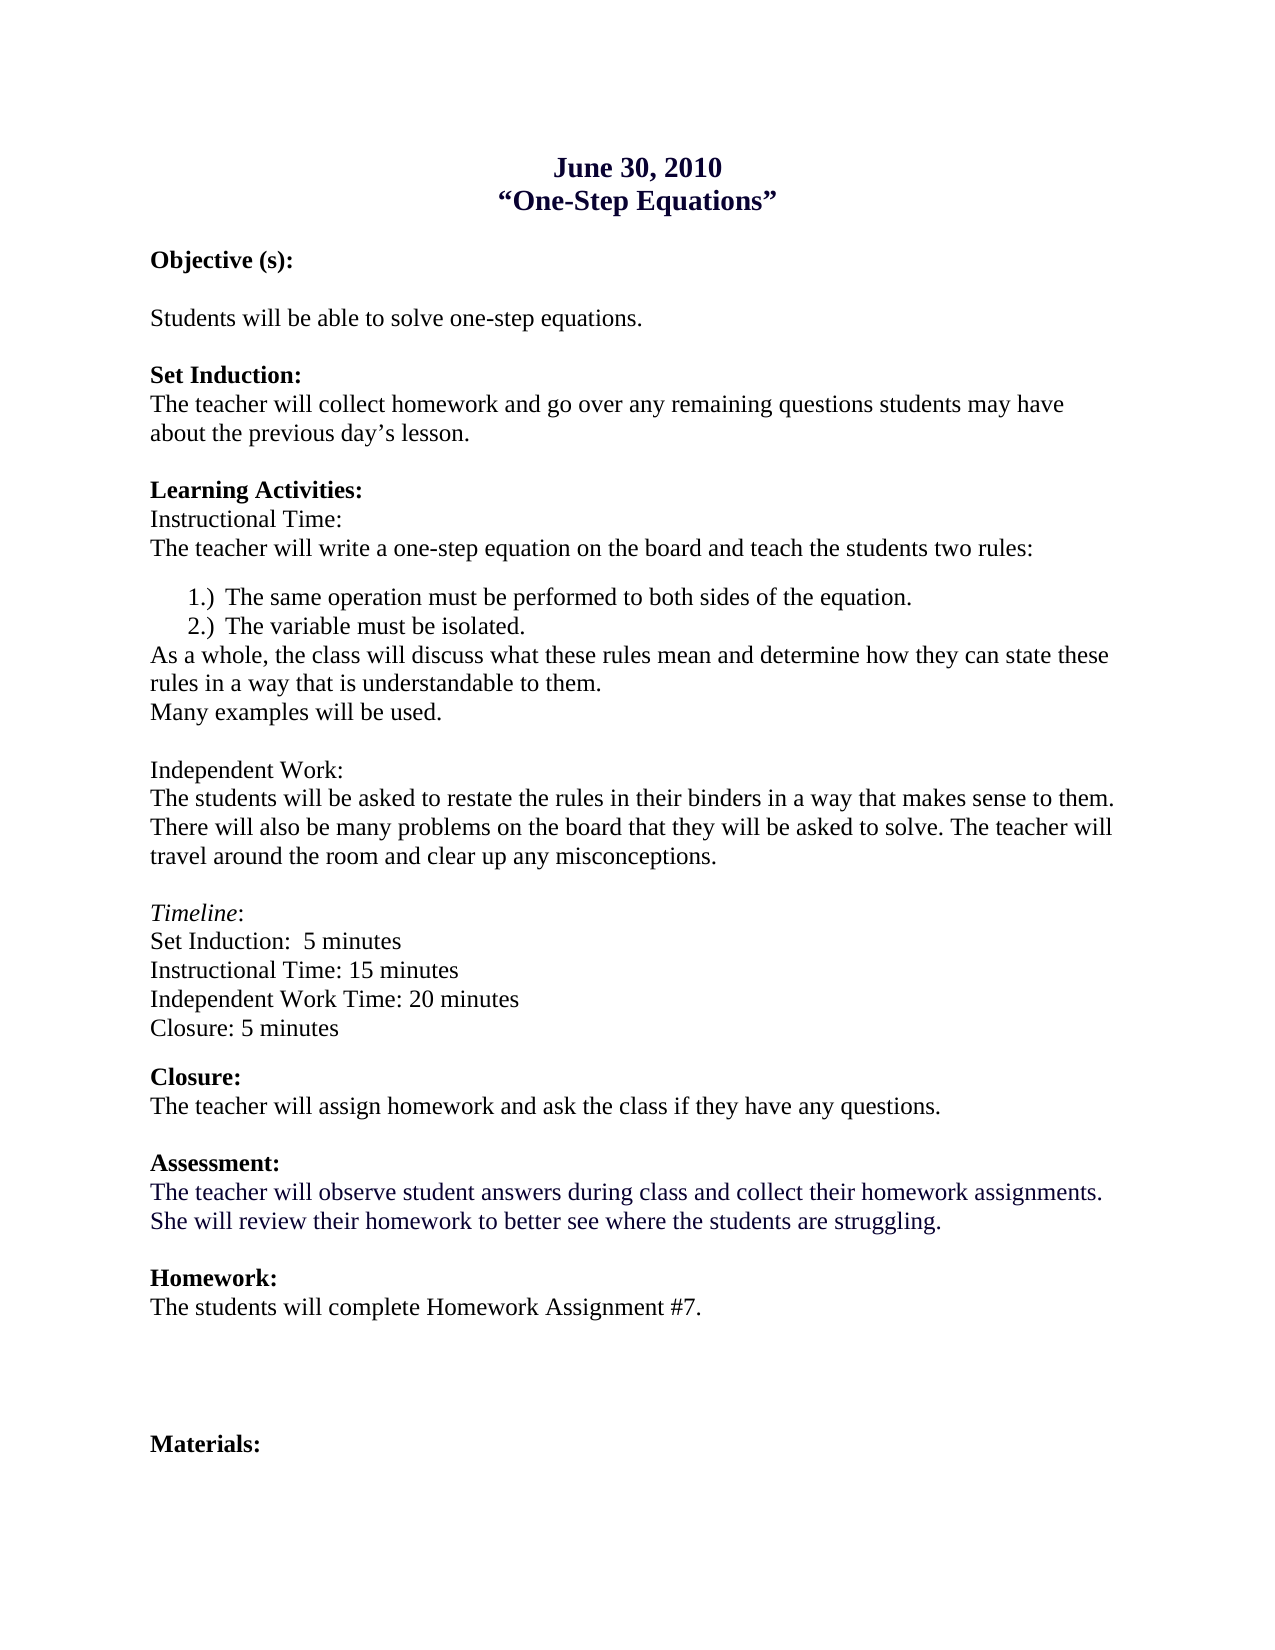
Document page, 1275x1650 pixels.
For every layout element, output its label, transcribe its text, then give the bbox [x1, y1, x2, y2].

text The teacher will write a one-step equation on the board and teach the students two rules: [150, 533, 1125, 561]
list Independent Work Time: 20 minutes Closure: 5 minutes [150, 984, 1125, 1041]
list Independent Work: [150, 755, 1125, 783]
list The same operation must be performed to both sides of the equation. [187, 582, 1125, 611]
text The teacher will assign homework and ask the class if they have any questions. [150, 1091, 1125, 1120]
text The teacher will observe student answers during class and collect their homework assignments. She will review their homework to better see where the students are struggling. [150, 1177, 1125, 1235]
text Instructional Time: [150, 504, 1125, 533]
text Closure: [150, 1062, 1125, 1091]
text Homework: [150, 1263, 1125, 1292]
text “One-Step Equations” [150, 183, 1125, 245]
list Many examples will be used. [150, 697, 1125, 726]
list As a whole, the class will discuss what these rules mean and determine how they can state these rules in a way that is understandable to them. [150, 640, 1125, 697]
text Students will be able to solve one-step equations. Set Induction: [150, 274, 1125, 389]
list The variable must be isolated. [187, 611, 1125, 640]
text Objective (s): [150, 245, 1125, 274]
list Timeline: Set Induction: 5 minutes [150, 898, 1125, 955]
list Instructional Time: 15 minutes [150, 955, 1125, 984]
text The teacher will collect homework and go over any remaining questions students may have about the previous day’s lesson. Learning Activities: [150, 389, 1125, 504]
list The students will be asked to restate the rules in their binders in a way that makes sense to them. There will also be many problems on the board that they will be asked to solve. The teacher will travel around the room and clear up any misconceptions. [150, 783, 1125, 898]
text Materials: [150, 1429, 1125, 1457]
text June 30, 2010 [150, 150, 1125, 183]
text Assessment: [150, 1148, 1125, 1177]
text The students will complete Homework Assignment #7. [150, 1292, 1125, 1321]
